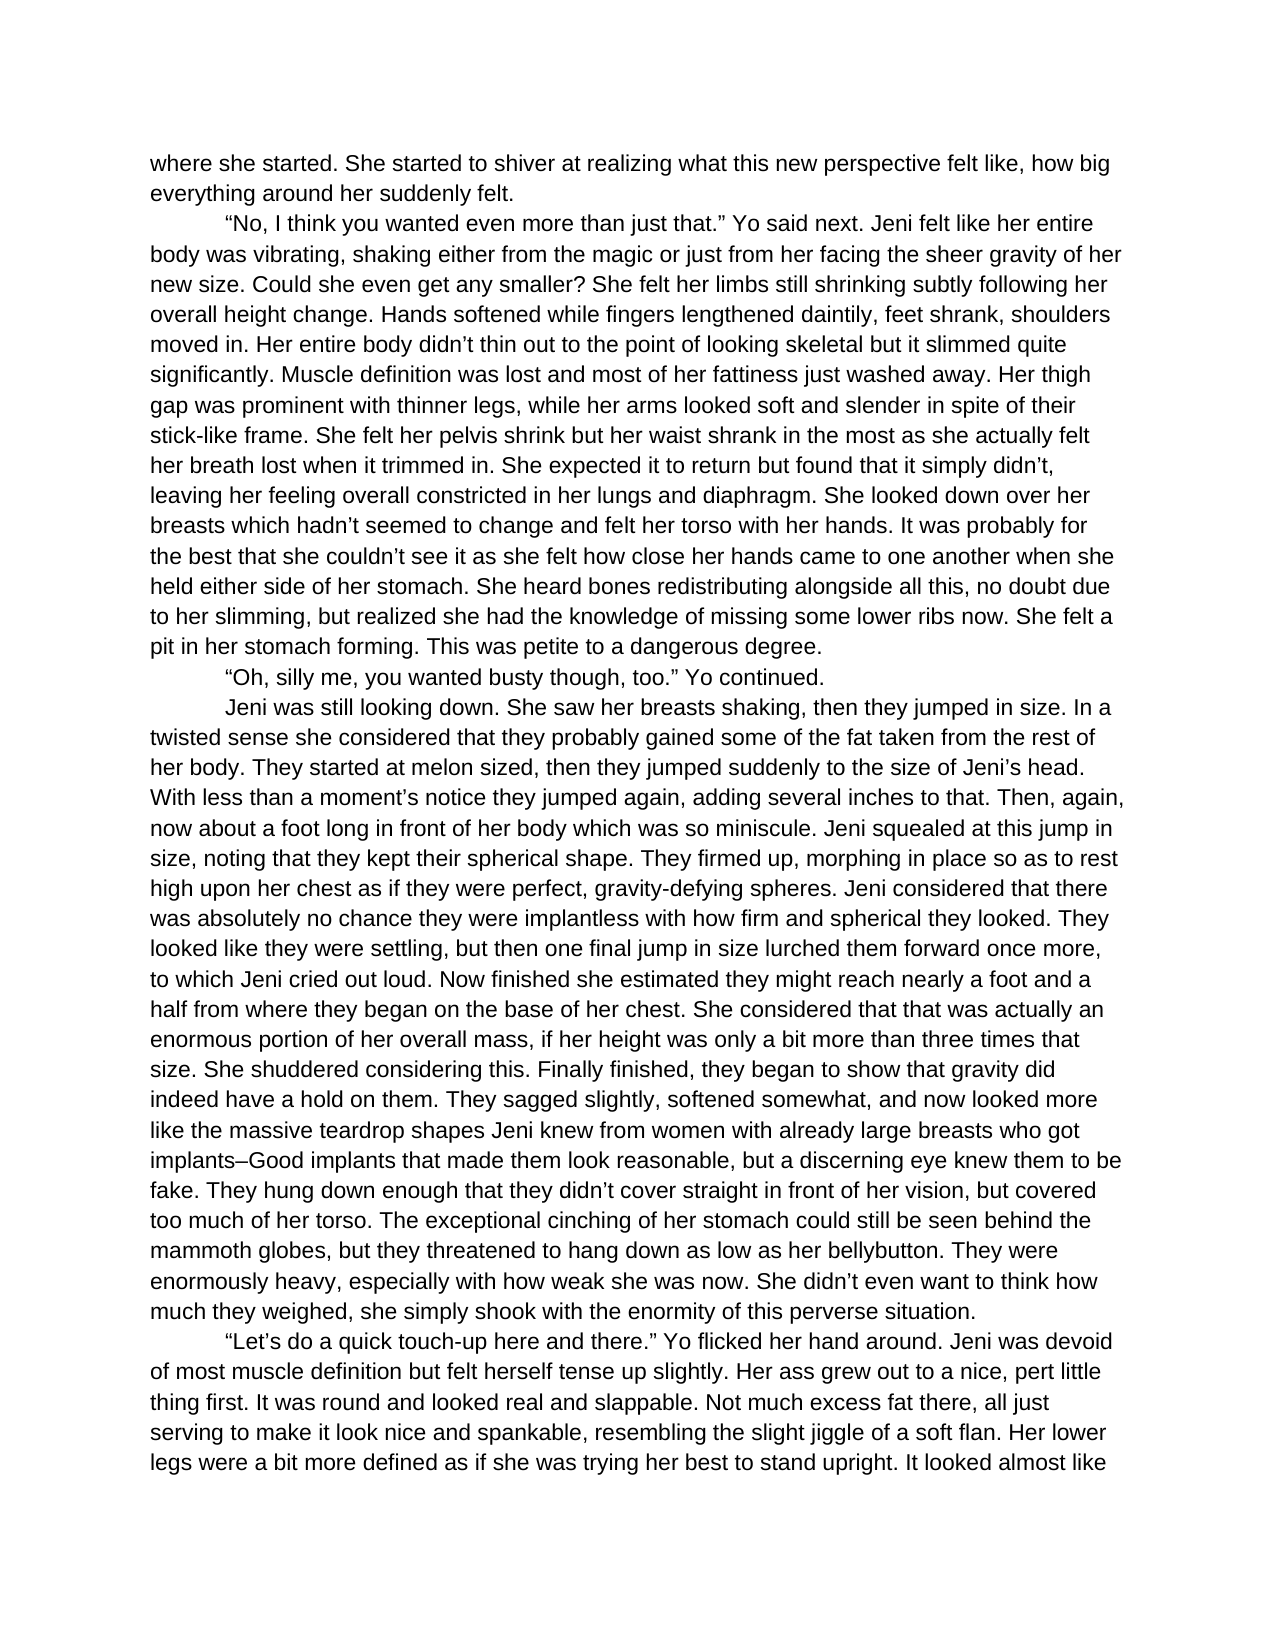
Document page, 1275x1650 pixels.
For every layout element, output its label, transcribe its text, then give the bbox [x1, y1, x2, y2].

text Jeni was still looking down. She saw her breasts shaking, then they jumped in size. In a twisted sense she considered that they probably gained some of the fat taken from the rest of her body. They started at melon sized, then they jumped suddenly to the size of Jeni’s head. With less than a moment’s notice they jumped again, adding several inches to that. Then, again, now about a foot long in front of her body which was so miniscule. Jeni squealed at this jump in size, noting that they kept their spherical shape. They firmed up, morphing in place so as to rest high upon her chest as if they were perfect, gravity-defying spheres. Jeni considered that there was absolutely no chance they were implantless with how firm and spherical they looked. They looked like they were settling, but then one final jump in size lurched them forward once more, to which Jeni cried out loud. Now finished she estimated they might reach nearly a foot and a half from where they began on the base of her chest. She considered that that was actually an enormous portion of her overall mass, if her height was only a bit more than three times that size. She shuddered considering this. Finally finished, they began to show that gravity did indeed have a hold on them. They sagged slightly, softened somewhat, and now looked more like the massive teardrop shapes Jeni knew from women with already large breasts who got implants–Good implants that made them look reasonable, but a discerning eye knew them to be fake. They hung down enough that they didn’t cover straight in front of her vision, but covered too much of her torso. The exceptional cinching of her stomach could still be seen behind the mammoth globes, but they threatened to hang down as low as her bellybutton. They were enormously heavy, especially with how weak she was now. She didn’t even want to think how much they weighed, she simply shook with the enormity of this perverse situation. [150, 694, 1125, 1324]
text “Oh, silly me, you wanted busty though, too.” Yo continued. [150, 663, 1125, 690]
text “No, I think you wanted even more than just that.” Yo said next. Jeni felt like her entire body was vibrating, shaking either from the magic or just from her facing the sheer gravity of her new size. Could she even get any smaller? She felt her limbs still shrinking subtly following her overall height change. Hands softened while fingers lengthened daintily, feet shrank, shoulders moved in. Her entire body didn’t thin out to the point of looking skeletal but it slimmed quite significantly. Muscle definition was lost and most of her fattiness just washed away. Her thigh gap was prominent with thinner legs, while her arms looked soft and slender in spite of their stick-like frame. She felt her pelvis shrink but her waist shrank in the most as she actually felt her breath lost when it trimmed in. She expected it to return but found that it simply didn’t, leaving her feeling overall constricted in her lungs and diaphragm. She looked down over her breasts which hadn’t seemed to change and felt her torso with her hands. It was probably for the best that she couldn’t see it as she felt how close her hands came to one another when she held either side of her stomach. She heard bones redistributing alongside all this, no doubt due to her slimming, but realized she had the knowledge of missing some lower ribs now. She felt a pit in her stomach forming. This was petite to a dangerous degree. [150, 210, 1125, 660]
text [150, 150, 1125, 207]
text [150, 1328, 1125, 1475]
